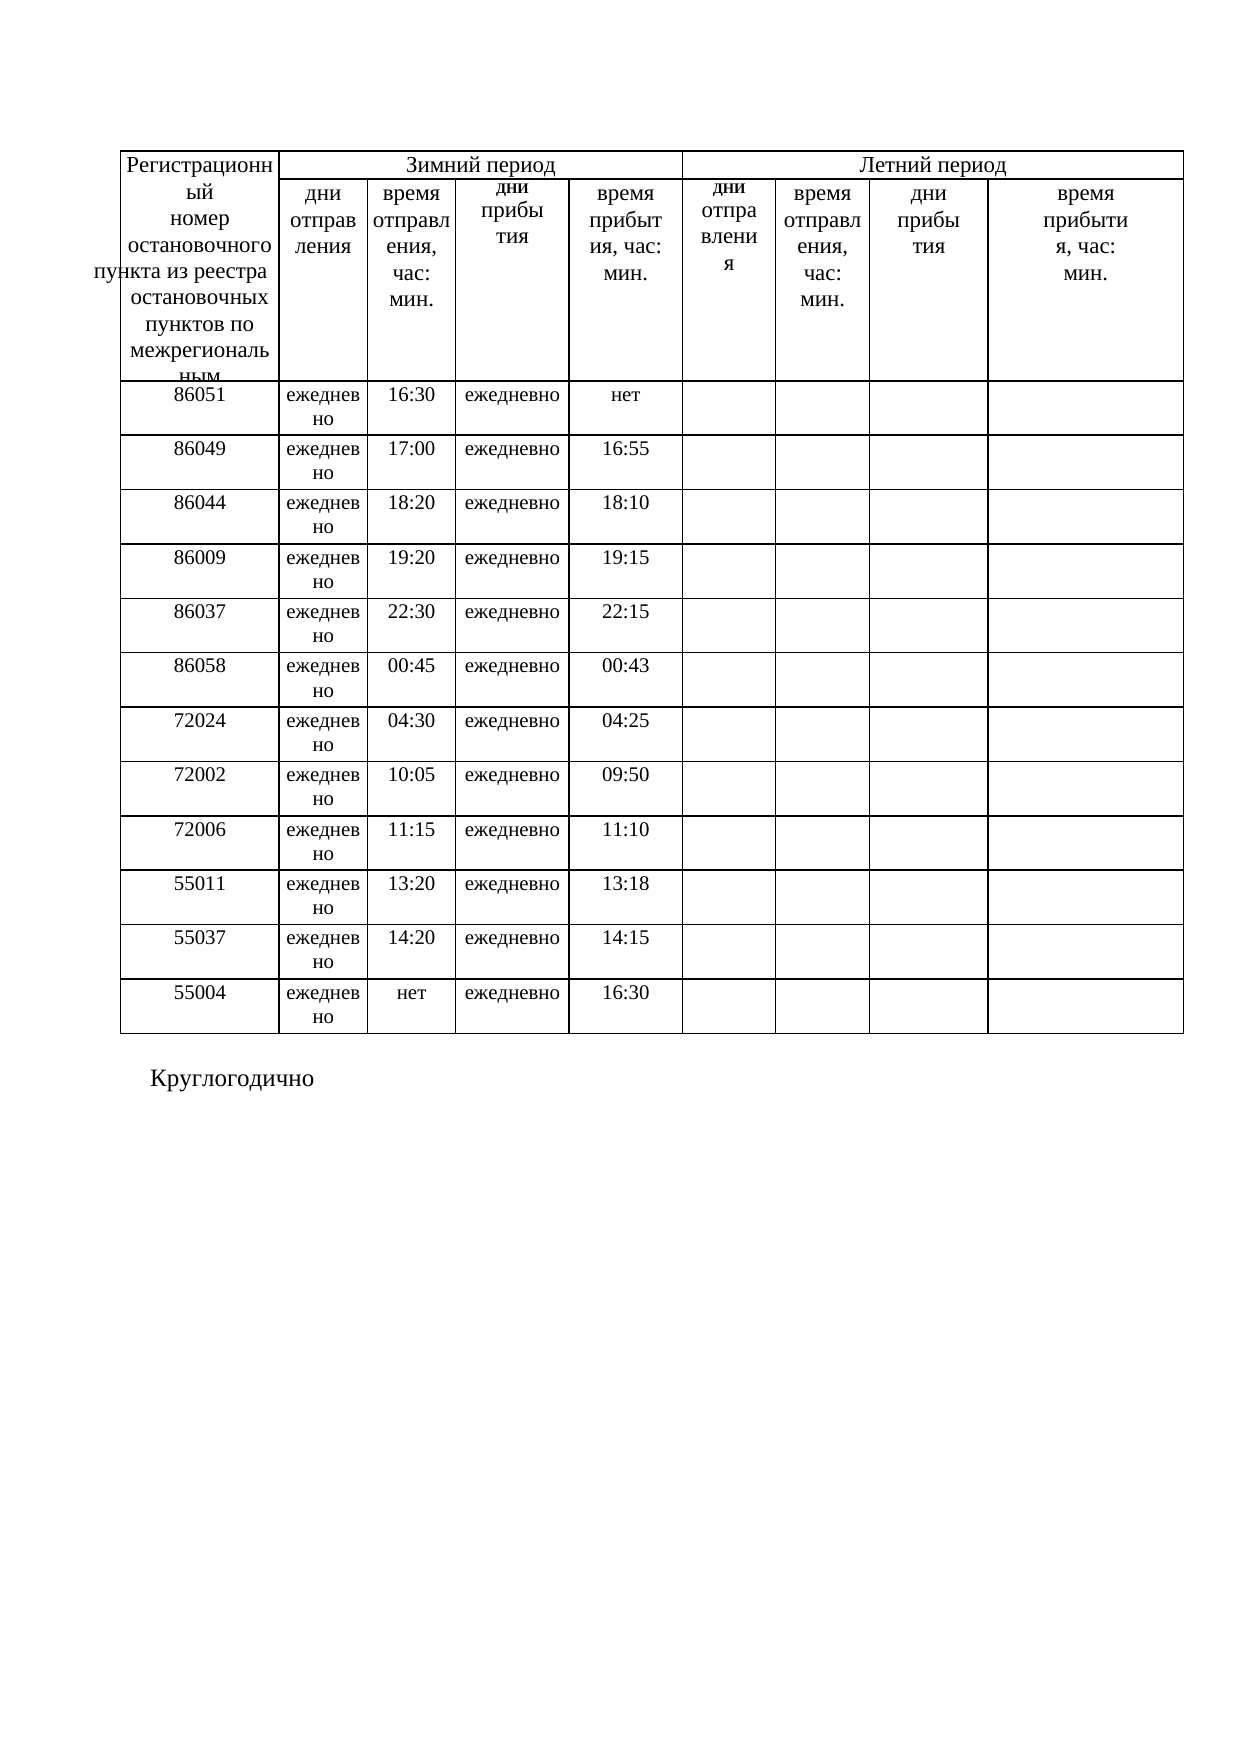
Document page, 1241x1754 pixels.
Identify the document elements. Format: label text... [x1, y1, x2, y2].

table_cell 86058 [121, 653, 278, 706]
table_cell 16:30 [368, 382, 455, 434]
table_cell ежедневно [280, 382, 367, 434]
table_cell дни отправ ления [280, 180, 367, 380]
table_cell 16:55 [570, 436, 682, 489]
table_cell ежедневно [456, 980, 568, 1032]
table_cell 55004 [121, 980, 278, 1032]
table_cell ежедневно [456, 708, 568, 761]
table_cell нет [368, 980, 455, 1032]
table_cell [776, 653, 869, 706]
table_header Зимний период [280, 152, 682, 178]
table_cell [683, 708, 775, 761]
text Круглогодично [150, 1063, 1090, 1092]
table_cell 11:10 [570, 817, 682, 869]
table_cell время отправл ения, час: мин. [776, 180, 869, 380]
table_cell [870, 708, 987, 761]
table_cell 13:18 [570, 871, 682, 924]
table_cell [776, 545, 869, 597]
table_cell 11:15 [368, 817, 455, 869]
table_cell ежедневно [456, 817, 568, 869]
table_cell [989, 382, 1183, 434]
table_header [121, 152, 278, 380]
table_cell [989, 925, 1183, 978]
table_cell ДНИ прибы тия [456, 180, 568, 380]
table_cell [989, 708, 1183, 761]
table_cell [776, 871, 869, 924]
table_cell [683, 490, 775, 543]
table_cell 17:00 [368, 436, 455, 489]
table_cell ежедневно [280, 545, 367, 597]
table_cell [683, 762, 775, 815]
table_cell [683, 653, 775, 706]
table_cell [989, 653, 1183, 706]
table_cell [870, 436, 987, 489]
table_cell [776, 436, 869, 489]
table_cell 00:43 [570, 653, 682, 706]
table_cell 22:30 [368, 599, 455, 652]
table_cell 09:50 [570, 762, 682, 815]
table_cell время прибыти я, час: мин. [989, 180, 1183, 380]
table_cell [989, 817, 1183, 869]
table_cell [683, 925, 775, 978]
table_cell [776, 980, 869, 1032]
table_cell ежедневно [280, 980, 367, 1032]
table_cell ежедневно [456, 436, 568, 489]
table_cell [870, 490, 987, 543]
table_cell время отправл ения, час: мин. [368, 180, 455, 380]
table_header Летний период [683, 152, 1183, 178]
table_cell [683, 545, 775, 597]
table_cell ежедневно [456, 545, 568, 597]
table_cell 55037 [121, 925, 278, 978]
table_cell [870, 545, 987, 597]
table_cell [776, 382, 869, 434]
table_cell [989, 762, 1183, 815]
table_cell 72002 [121, 762, 278, 815]
table_cell 18:20 [368, 490, 455, 543]
table_cell [776, 817, 869, 869]
table_cell [989, 545, 1183, 597]
table_cell [683, 599, 775, 652]
table_cell ежедневно [280, 599, 367, 652]
table_cell нет [570, 382, 682, 434]
table_cell 86049 [121, 436, 278, 489]
table_cell ежедневно [456, 925, 568, 978]
table_cell 18:10 [570, 490, 682, 543]
table_cell 19:15 [570, 545, 682, 597]
table_cell ежедневно [280, 925, 367, 978]
table_cell 55011 [121, 871, 278, 924]
table_cell 16:30 [570, 980, 682, 1032]
table_cell [683, 436, 775, 489]
table_cell [683, 817, 775, 869]
table_cell [870, 599, 987, 652]
table_cell время прибыт ия, час: мин. [570, 180, 682, 380]
table_cell 72024 [121, 708, 278, 761]
table_cell [989, 490, 1183, 543]
table_cell 19:20 [368, 545, 455, 597]
table_cell 86044 [121, 490, 278, 543]
table_cell ежедневно [280, 490, 367, 543]
table_cell [683, 871, 775, 924]
table_cell ежедневно [456, 871, 568, 924]
table_cell [683, 980, 775, 1032]
table_cell [683, 382, 775, 434]
table_cell ежедневно [456, 382, 568, 434]
table_cell 00:45 [368, 653, 455, 706]
table_cell [776, 762, 869, 815]
table_cell [870, 762, 987, 815]
table_cell ежедневно [280, 708, 367, 761]
table_cell ежедневно [456, 490, 568, 543]
table_cell [989, 599, 1183, 652]
table_cell ежедневно [456, 653, 568, 706]
table_cell [989, 871, 1183, 924]
table_cell 86009 [121, 545, 278, 597]
table_cell ДНИ отпра влени я [683, 180, 775, 380]
table_cell [776, 599, 869, 652]
table_cell [870, 925, 987, 978]
table_cell [870, 817, 987, 869]
table_cell [870, 653, 987, 706]
table_cell ежедневно [280, 871, 367, 924]
table_cell 14:20 [368, 925, 455, 978]
table_cell дни прибы тия [870, 180, 987, 380]
table_cell 86051 [121, 382, 278, 434]
table_cell [870, 980, 987, 1032]
table_cell [776, 708, 869, 761]
table_cell [989, 436, 1183, 489]
table_cell 10:05 [368, 762, 455, 815]
table_cell [870, 382, 987, 434]
table_cell [989, 980, 1183, 1032]
table_cell ежедневно [280, 653, 367, 706]
table_cell 22:15 [570, 599, 682, 652]
table_cell [776, 925, 869, 978]
table_cell 14:15 [570, 925, 682, 978]
table_cell 04:30 [368, 708, 455, 761]
table_cell 04:25 [570, 708, 682, 761]
table_cell 86037 [121, 599, 278, 652]
table_cell 72006 [121, 817, 278, 869]
table_cell [870, 871, 987, 924]
table_cell ежедневно [280, 762, 367, 815]
table_cell [776, 490, 869, 543]
table_cell ежедневно [456, 599, 568, 652]
table_cell ежедневно [456, 762, 568, 815]
table_cell ежедневно [280, 436, 367, 489]
table_cell 13:20 [368, 871, 455, 924]
table_cell ежедневно [280, 817, 367, 869]
